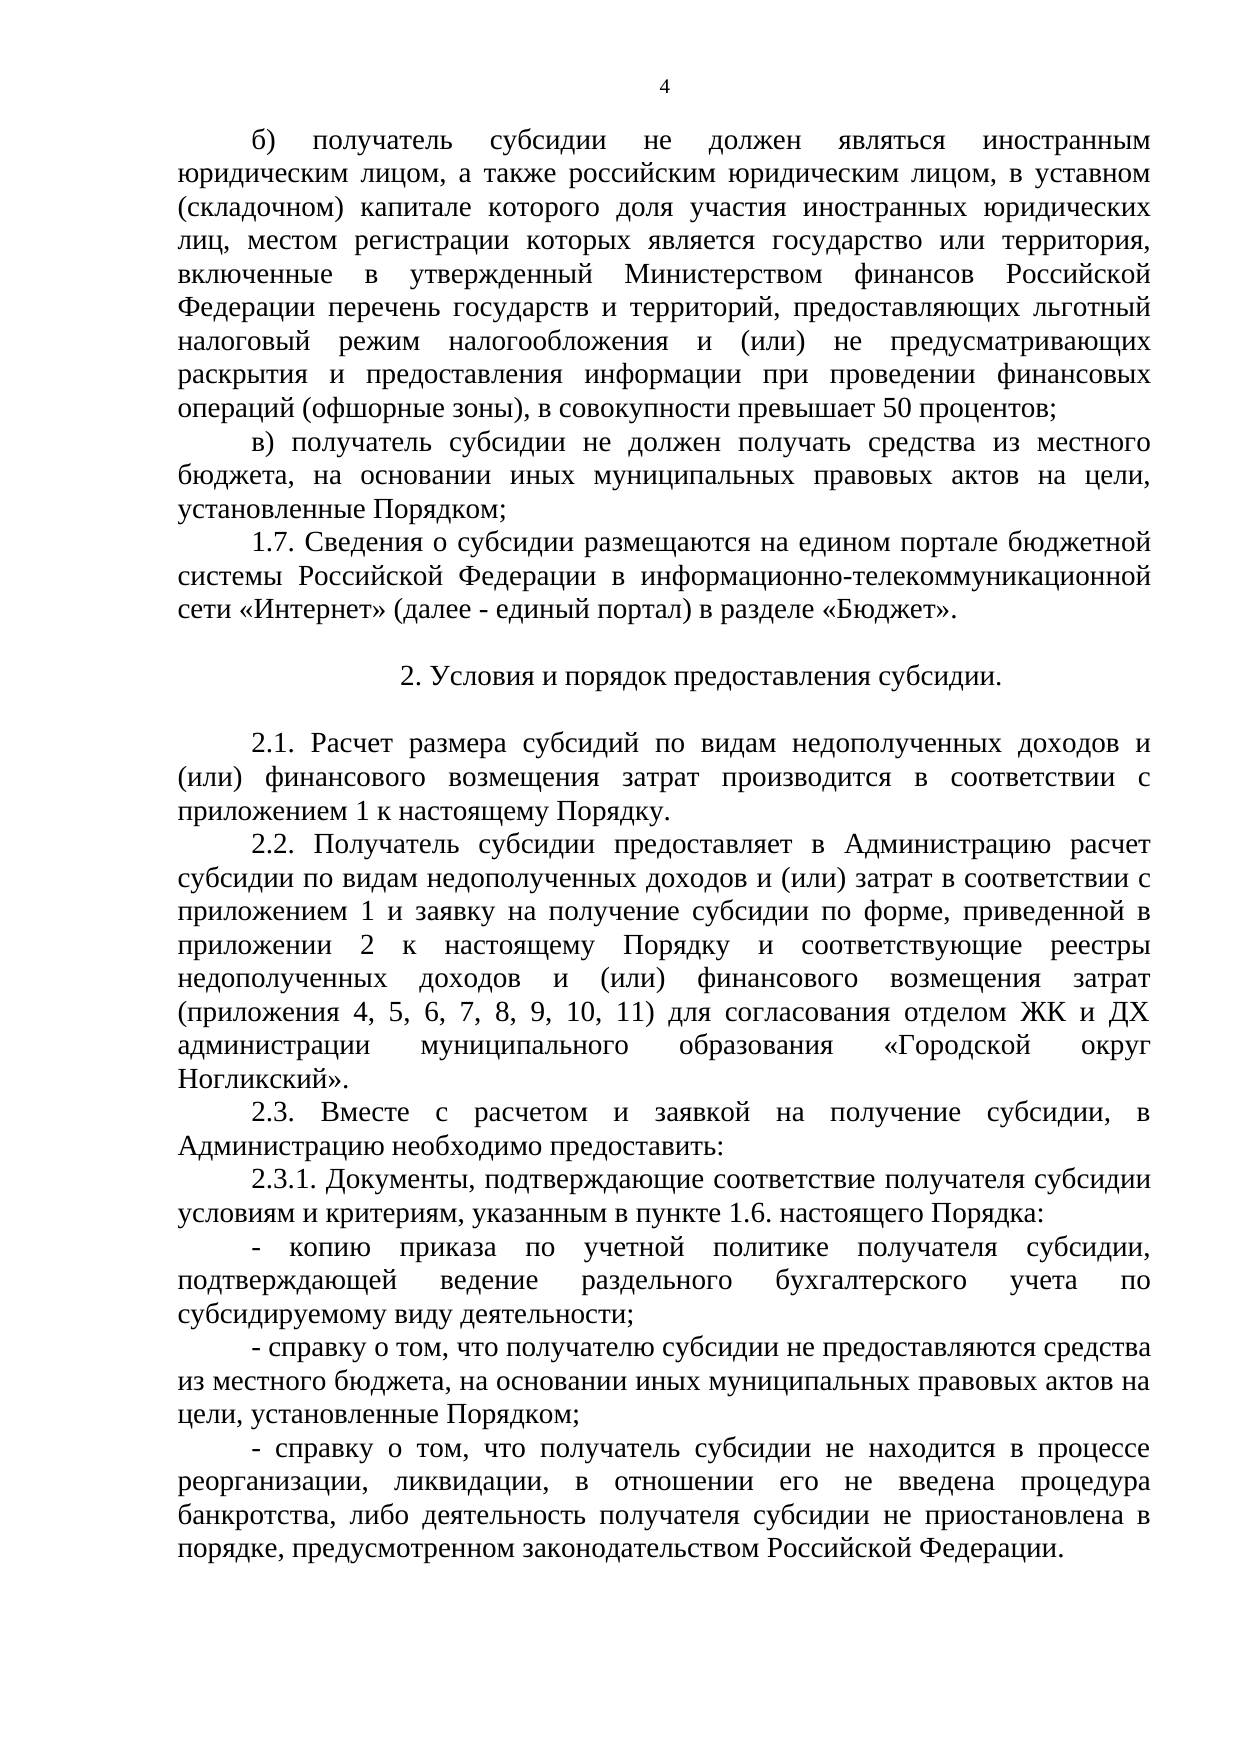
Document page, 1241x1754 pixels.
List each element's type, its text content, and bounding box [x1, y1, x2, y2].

text - справку о том, что получателю субсидии не предоставляются средства из местного бюджета, на основании иных муниципальных правовых актов на цели, установленные Порядком; [177, 1329, 1152, 1430]
text 2.1. Расчет размера субсидий по видам недополученных доходов и (или) финансового возмещения затрат производится в соответствии с приложением 1 к настоящему Порядку. [177, 726, 1152, 826]
text 2.3.1. Документы, подтверждающие соответствие получателя субсидии условиям и критериям, указанным в пункте 1.6. настоящего Порядка: [177, 1162, 1152, 1229]
text 2.2. Получатель субсидии предоставляет в Администрацию расчет субсидии по видам недополученных доходов и (или) затрат в соответствии с приложением 1 и заявку на получение субсидии по форме, приведенной в приложении 2 к настоящему Порядку и соответствующие реестры недополученных доходов и (или) финансового возмещения затрат (приложения 4, 5, 6, 7, 8, 9, 10, 11) для согласования отделом ЖК и ДХ администрации муниципального образования «Городской округ Ногликский». [177, 826, 1152, 1094]
text - справку о том, что получатель субсидии не находится в процессе реорганизации, ликвидации, в отношении его не введена процедура банкротства, либо деятельность получателя субсидии не приостановлена в порядке, предусмотренном законодательством Российской Федерации. [177, 1430, 1152, 1564]
text 1.7. Сведения о субсидии размещаются на едином портале бюджетной системы Российской Федерации в информационно-телекоммуникационной сети «Интернет» (далее - единый портал) в разделе «Бюджет». [177, 524, 1152, 625]
text в) получатель субсидии не должен получать средства из местного бюджета, на основании иных муниципальных правовых актов на цели, установленные Порядком; [177, 424, 1152, 524]
text 2. Условия и порядок предоставления субсидии. [177, 658, 1152, 692]
text б) получатель субсидии не должен являться иностранным юридическим лицом, а также российским юридическим лицом, в уставном (складочном) капитале которого доля участия иностранных юридических лиц, местом регистрации которых является государство или территория, включенные в утвержденный Министерством финансов Российской Федерации перечень государств и территорий, предоставляющих льготный налоговый режим налогообложения и (или) не предусматривающих раскрытия и предоставления информации при проведении финансовых операций (офшорные зоны), в совокупности превышает 50 процентов; [177, 122, 1152, 424]
text - копию приказа по учетной политике получателя субсидии, подтверждающей ведение раздельного бухгалтерского учета по субсидируемому виду деятельности; [177, 1229, 1152, 1329]
text 2.3. Вместе с расчетом и заявкой на получение субсидии, в Администрацию необходимо предоставить: [177, 1094, 1152, 1162]
